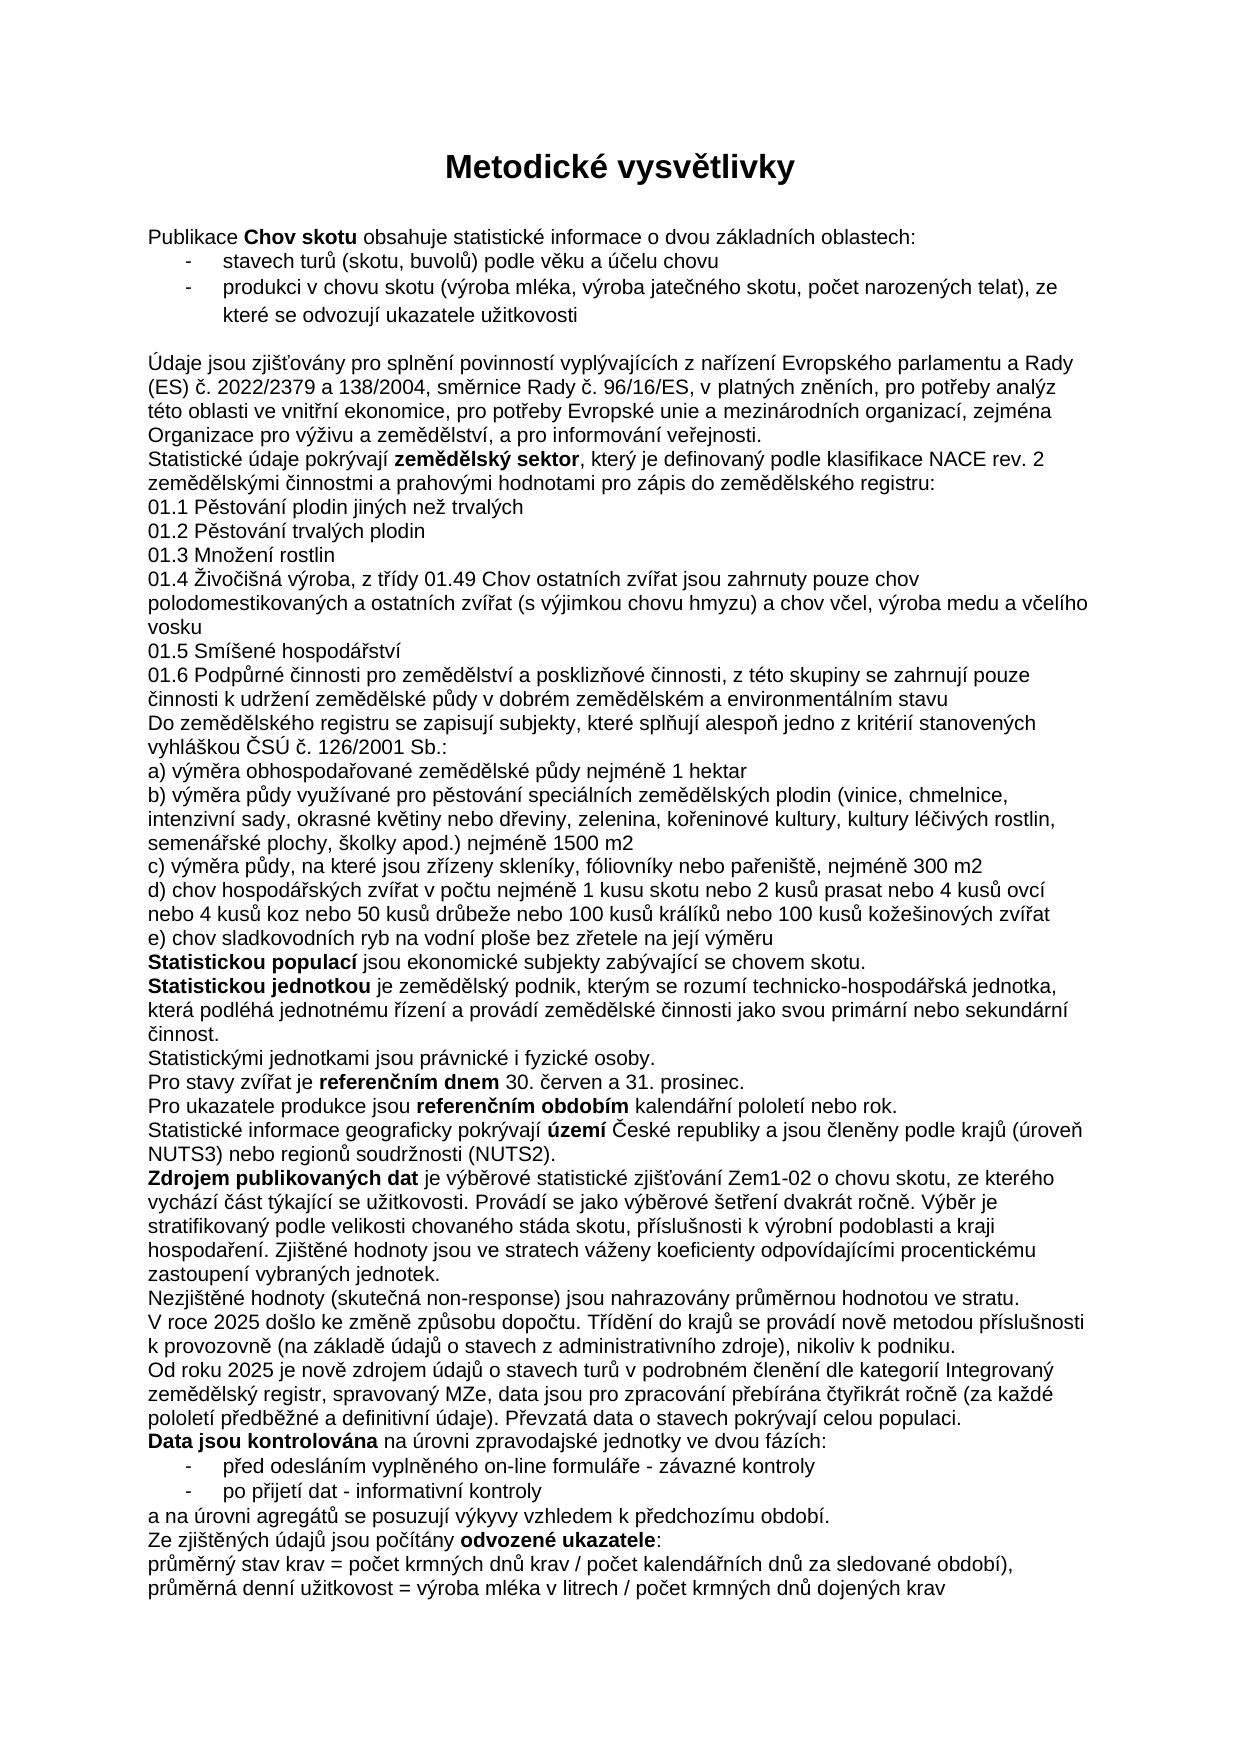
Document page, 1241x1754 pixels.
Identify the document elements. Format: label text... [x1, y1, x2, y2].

text 01.3 Množení rostlin [148, 543, 1093, 567]
text b) výměra půdy využívané pro pěstování speciálních zemědělských plodin (vinice, chmelnice, intenzivní sady, okrasné květiny nebo dřeviny, zelenina, kořeninové kultury, kultury léčivých rostlin, semenářské plochy, školky apod.) nejméně 1500 m2 [148, 782, 1093, 854]
text Nezjištěné hodnoty (skutečná non-response) jsou nahrazovány průměrnou hodnotou ve stratu. [148, 1286, 1093, 1309]
list po přijetí dat - informativní kontroly [185, 1479, 1093, 1504]
text Statistickou populací jsou ekonomické subjekty zabývající se chovem skotu. [148, 950, 1093, 974]
text a) výměra obhospodařované zemědělské půdy nejméně 1 hektar [148, 758, 1093, 782]
text Do zemědělského registru se zapisují subjekty, které splňují alespoň jedno z kritérií stanovených vyhláškou ČSÚ č. 126/2001 Sb.: [148, 711, 1093, 758]
text průměrný stav krav = počet krmných dnů krav / počet kalendářních dnů za sledované období), [148, 1552, 1093, 1576]
text c) výměra půdy, na které jsou zřízeny skleníky, fóliovníky nebo pařeniště, nejméně 300 m2 [148, 854, 1093, 878]
text průměrná denní užitkovost = výroba mléka v litrech / počet krmných dnů dojených krav [148, 1576, 1093, 1600]
text Statistické údaje pokrývají zemědělský sektor, který je definovaný podle klasifikace NACE rev. 2 zemědělskými činnostmi a prahovými hodnotami pro zápis do zemědělského registru: [148, 447, 1093, 495]
text Statistické informace geograficky pokrývají území České republiky a jsou členěny podle krajů (úroveň NUTS3) nebo regionů soudržnosti (NUTS2). [148, 1118, 1093, 1166]
text 01.6 Podpůrné činnosti pro zemědělství a posklizňové činnosti, z této skupiny se zahrnují pouze činnosti k udržení zemědělské půdy v dobrém zemědělském a environmentálním stavu [148, 663, 1093, 711]
text Od roku 2025 je nově zdrojem údajů o stavech turů v podrobném členění dle kategorií Integrovaný zemědělský registr, spravovaný MZe, data jsou pro zpracování přebírána čtyřikrát ročně (za každé pololetí předběžné a definitivní údaje). Převzatá data o stavech pokrývají celou populaci. [148, 1357, 1093, 1429]
text Statistickými jednotkami jsou právnické i fyzické osoby. [148, 1046, 1093, 1070]
text Pro ukazatele produkce jsou referenčním obdobím kalendářní pololetí nebo rok. [148, 1094, 1093, 1118]
list před odesláním vyplněného on-line formuláře - závazné kontroly [185, 1453, 1093, 1479]
text V roce 2025 došlo ke změně způsobu dopočtu. Třídění do krajů se provádí nově metodou příslušnosti k provozovně (na základě údajů o stavech z administrativního zdroje), nikoliv k podniku. [148, 1309, 1093, 1357]
text Publikace Chov skotu obsahuje statistické informace o dvou základních oblastech: [148, 224, 1093, 248]
text 01.1 Pěstování plodin jiných než trvalých [148, 495, 1093, 519]
text Statistickou jednotkou je zemědělský podnik, kterým se rozumí technicko-hospodářská jednotka, která podléhá jednotnému řízení a provádí zemědělské činnosti jako svou primární nebo sekundární činnost. [148, 974, 1093, 1046]
text d) chov hospodářských zvířat v počtu nejméně 1 kusu skotu nebo 2 kusů prasat nebo 4 kusů ovcí nebo 4 kusů koz nebo 50 kusů drůbeže nebo 100 kusů králíků nebo 100 kusů kožešinových zvířat [148, 878, 1093, 926]
text a na úrovni agregátů se posuzují výkyvy vzhledem k předchozímu období. [148, 1504, 1093, 1528]
text Údaje jsou zjišťovány pro splnění povinností vyplývajících z nařízení Evropského parlamentu a Rady (ES) č. 2022/2379 a 138/2004, směrnice Rady č. 96/16/ES, v platných zněních, pro potřeby analýz této oblasti ve vnitřní ekonomice, pro potřeby Evropské unie a mezinárodních organizací, zejména Organizace pro výživu a zemědělství, a pro informování veřejnosti. [148, 351, 1093, 447]
text 01.5 Smíšené hospodářství [148, 639, 1093, 663]
text 01.2 Pěstování trvalých plodin [148, 519, 1093, 543]
text Metodické vysvětlivky [148, 148, 1093, 186]
text e) chov sladkovodních ryb na vodní ploše bez zřetele na její výměru [148, 926, 1093, 950]
list stavech turů (skotu, buvolů) podle věku a účelu chovu [185, 248, 1093, 274]
text Pro stavy zvířat je referenčním dnem 30. červen a 31. prosinec. [148, 1070, 1093, 1094]
text Ze zjištěných údajů jsou počítány odvozené ukazatele: [148, 1528, 1093, 1552]
text Data jsou kontrolována na úrovni zpravodajské jednotky ve dvou fázích: [148, 1429, 1093, 1453]
list produkci v chovu skotu (výroba mléka, výroba jatečného skotu, počet narozených telat), ze které se odvozují ukazatele užitkovosti [185, 274, 1093, 327]
text 01.4 Živočišná výroba, z třídy 01.49 Chov ostatních zvířat jsou zahrnuty pouze chov polodomestikovaných a ostatních zvířat (s výjimkou chovu hmyzu) a chov včel, výroba medu a včelího vosku [148, 567, 1093, 639]
text Zdrojem publikovaných dat je výběrové statistické zjišťování Zem1-02 o chovu skotu, ze kterého vychází část týkající se užitkovosti. Provádí se jako výběrové šetření dvakrát ročně. Výběr je stratifikovaný podle velikosti chovaného stáda skotu, příslušnosti k výrobní podoblasti a kraji hospodaření. Zjištěné hodnoty jsou ve stratech váženy koeficienty odpovídajícími procentickému zastoupení vybraných jednotek. [148, 1166, 1093, 1286]
